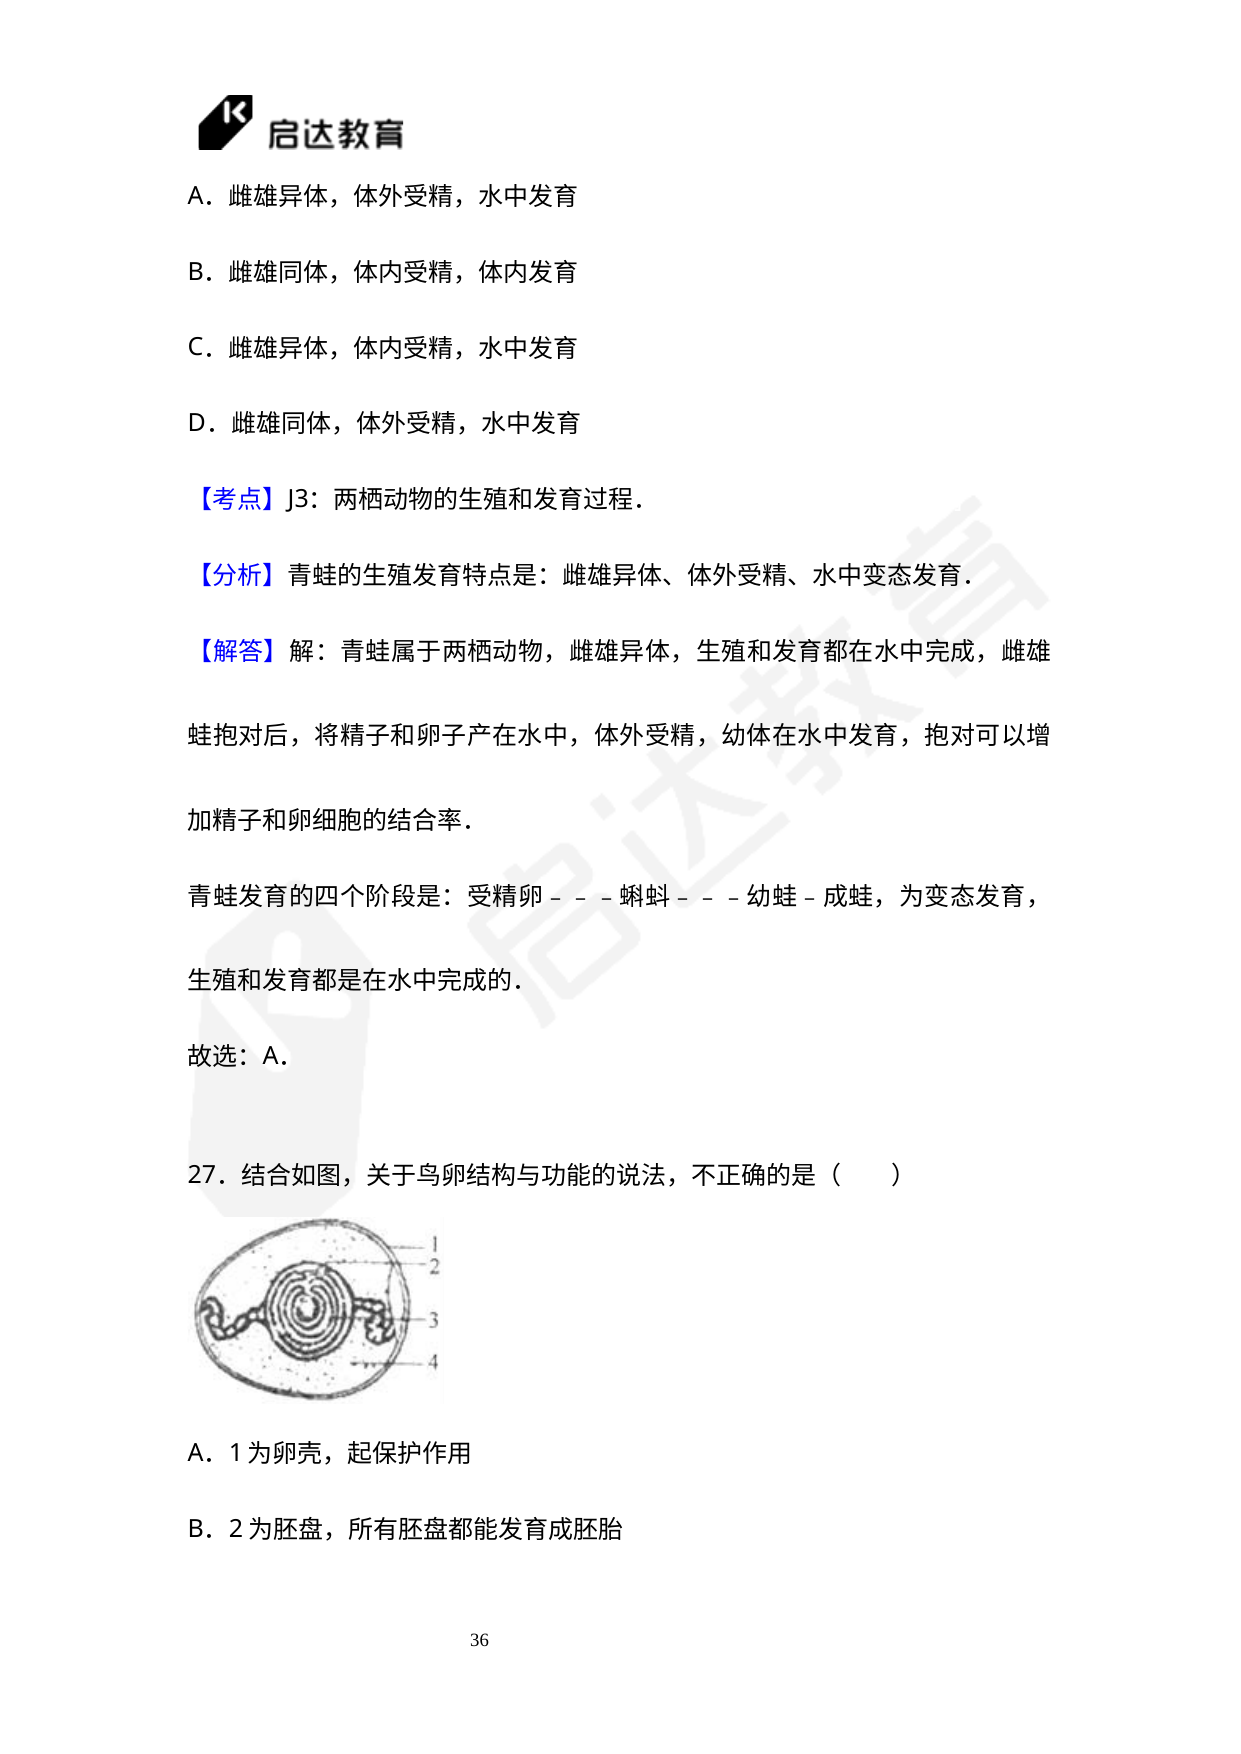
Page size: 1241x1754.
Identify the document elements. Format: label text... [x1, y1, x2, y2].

picture [198, 95, 404, 150]
text B．2为胚盘，所有胚盘都能发育成胚胎 [187, 1495, 1053, 1560]
picture [187, 1217, 444, 1404]
text D．雌雄同体，体外受精，水中发育 [187, 389, 1053, 454]
text A．1为卵壳，起保护作用 [187, 1419, 1053, 1484]
text C．雌雄异体，体内受精，水中发育 [187, 314, 1053, 379]
text 【考点】J3：两栖动物的生殖和发育过程．[来源:学&科&网Z&X&X&K] [187, 465, 1053, 530]
text 青蛙发育的四个阶段是：受精卵﹣﹣﹣蝌蚪﹣﹣﹣幼蛙﹣成蛙，为变态发育，生殖和发育都是在水中完成的． [187, 862, 1053, 1011]
text 故选：A． [187, 1022, 1053, 1087]
text B．雌雄同体，体内受精，体内发育[来源:学科网] [187, 238, 1053, 303]
text 27．结合如图，关于鸟卵结构与功能的说法，不正确的是（ ） [187, 1141, 1053, 1206]
text 【解答】解：青蛙属于两栖动物，雌雄异体，生殖和发育都在水中完成，雌雄蛙抱对后，将精子和卵子产在水中，体外受精，幼体在水中发育，抱对可以增加精子和卵细胞的结合率． [187, 617, 1053, 851]
text 【分析】青蛙的生殖发育特点是：雌雄异体、体外受精、水中变态发育． [187, 541, 1053, 606]
text A．雌雄异体，体外受精，水中发育 [187, 162, 1053, 227]
